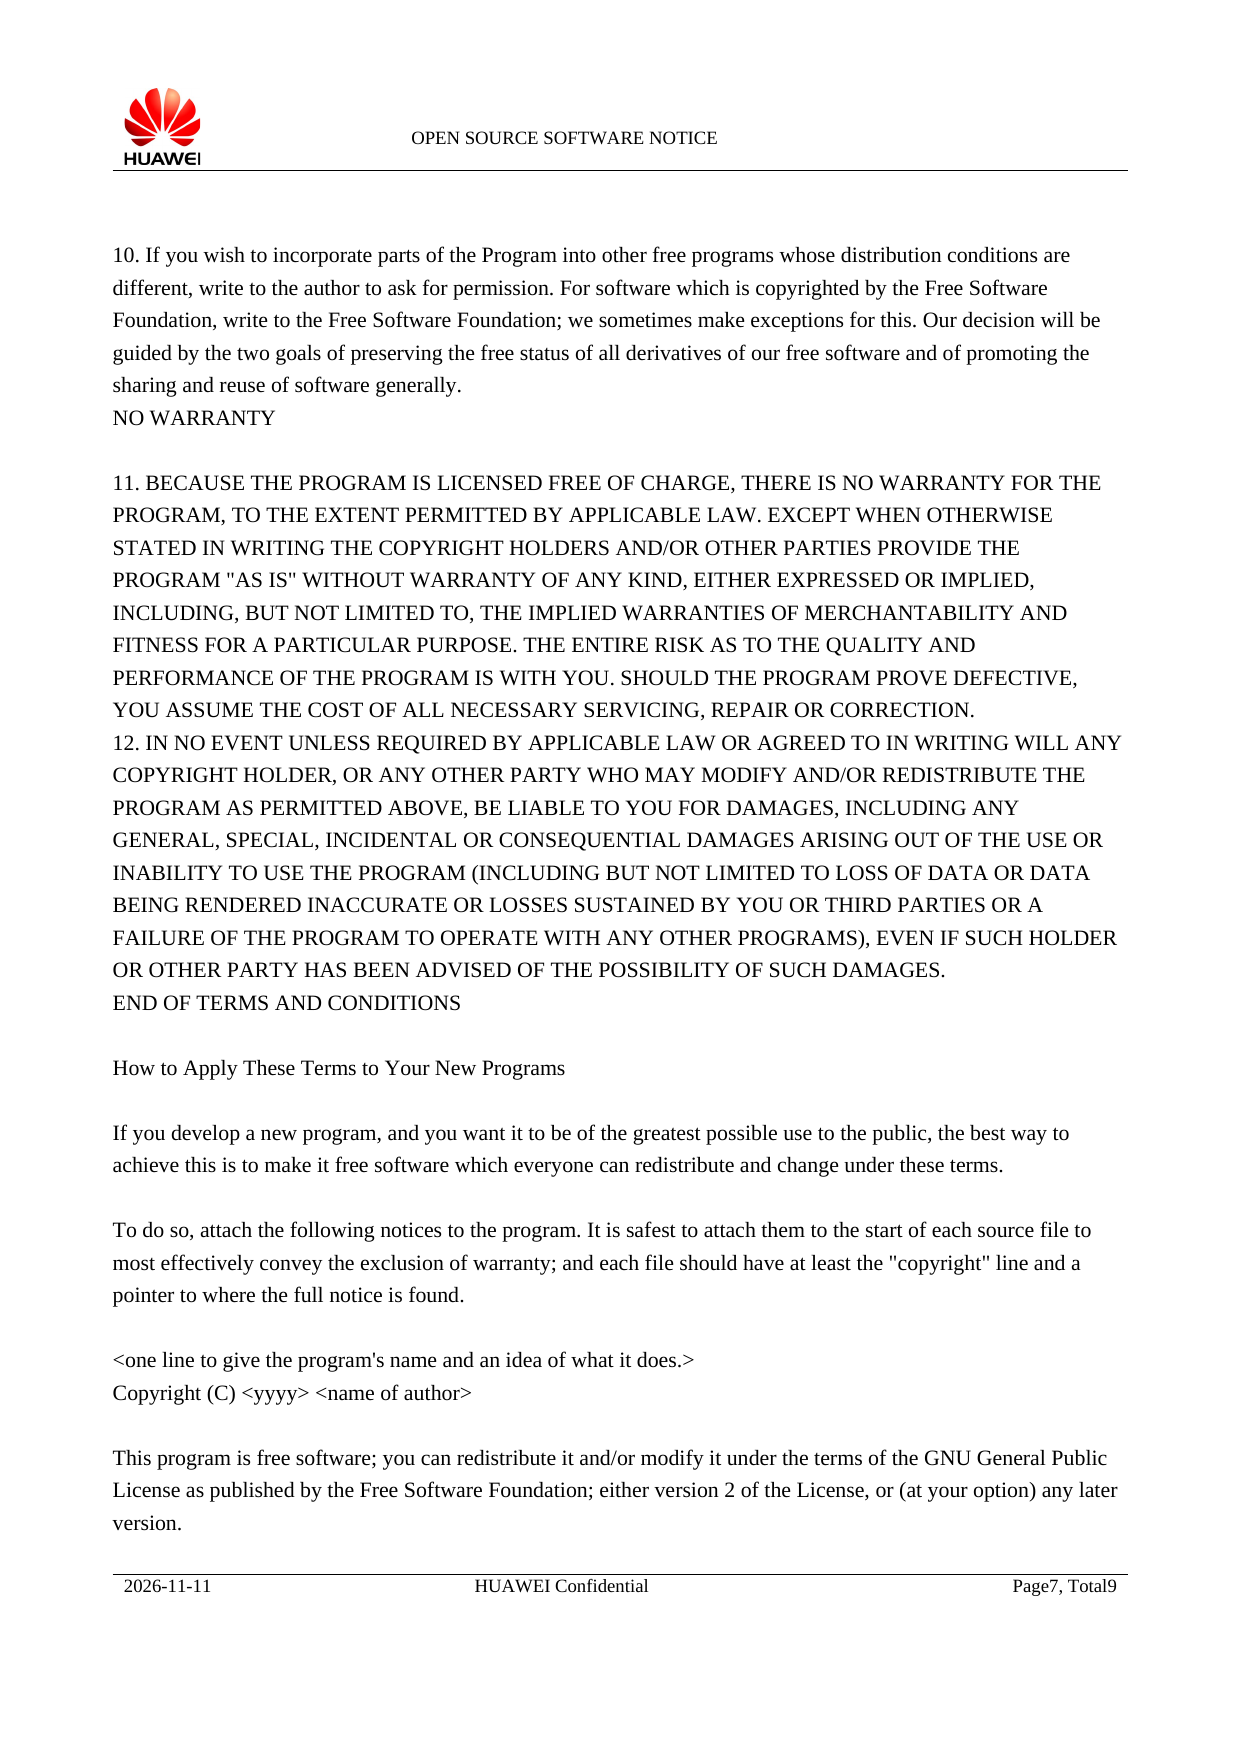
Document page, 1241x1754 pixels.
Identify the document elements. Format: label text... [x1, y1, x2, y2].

text 12. IN NO EVENT UNLESS REQUIRED BY APPLICABLE LAW OR AGREED TO IN WRITING WILL ANY COPYRIGHT HOLDER, OR ANY OTHER PARTY WHO MAY MODIFY AND/OR REDISTRIBUTE THE PROGRAM AS PERMITTED ABOVE, BE LIABLE TO YOU FOR DAMAGES, INCLUDING ANY GENERAL, SPECIAL, INCIDENTAL OR CONSEQUENTIAL DAMAGES ARISING OUT OF THE USE OR INABILITY TO USE THE PROGRAM (INCLUDING BUT NOT LIMITED TO LOSS OF DATA OR DATA BEING RENDERED INACCURATE OR LOSSES SUSTAINED BY YOU OR THIRD PARTIES OR A FAILURE OF THE PROGRAM TO OPERATE WITH ANY OTHER PROGRAMS), EVEN IF SUCH HOLDER OR OTHER PARTY HAS BEEN ADVISED OF THE POSSIBILITY OF SUCH DAMAGES. [112, 726, 1128, 986]
text How to Apply These Terms to Your New Programs [112, 1051, 1128, 1084]
text END OF TERMS AND CONDITIONS [112, 986, 1128, 1019]
text If you develop a new program, and you want it to be of the greatest possible use to the public, the best way to achieve this is to make it free software which everyone can redistribute and change under these terms. [112, 1116, 1128, 1181]
text 10. If you wish to incorporate parts of the Program into other free programs whose distribution conditions are different, write to the author to ask for permission. For software which is copyrighted by the Free Software Foundation, write to the Free Software Foundation; we sometimes make exceptions for this. Our decision will be guided by the two goals of preserving the free status of all derivatives of our free software and of promoting the sharing and reuse of software generally. [112, 239, 1128, 401]
text NO WARRANTY [112, 401, 1128, 434]
text 11. BECAUSE THE PROGRAM IS LICENSED FREE OF CHARGE, THERE IS NO WARRANTY FOR THE PROGRAM, TO THE EXTENT PERMITTED BY APPLICABLE LAW. EXCEPT WHEN OTHERWISE STATED IN WRITING THE COPYRIGHT HOLDERS AND/OR OTHER PARTIES PROVIDE THE PROGRAM "AS IS" WITHOUT WARRANTY OF ANY KIND, EITHER EXPRESSED OR IMPLIED, INCLUDING, BUT NOT LIMITED TO, THE IMPLIED WARRANTIES OF MERCHANTABILITY AND FITNESS FOR A PARTICULAR PURPOSE. THE ENTIRE RISK AS TO THE QUALITY AND PERFORMANCE OF THE PROGRAM IS WITH YOU. SHOULD THE PROGRAM PROVE DEFECTIVE, YOU ASSUME THE COST OF ALL NECESSARY SERVICING, REPAIR OR CORRECTION. [112, 466, 1128, 726]
text This program is free software; you can redistribute it and/or modify it under the terms of the GNU General Public License as published by the Free Software Foundation; either version 2 of the License, or (at your option) any later version. [112, 1441, 1128, 1539]
picture [124, 88, 201, 165]
text To do so, attach the following notices to the program. It is safest to attach them to the start of each source file to most effectively convey the exclusion of warranty; and each file should have at least the "copyright" line and a pointer to where the full notice is found. [112, 1214, 1128, 1311]
text Copyright (C) <yyyy> <name of author> [112, 1376, 1128, 1409]
text <one line to give the program's name and an idea of what it does.> [112, 1344, 1128, 1376]
